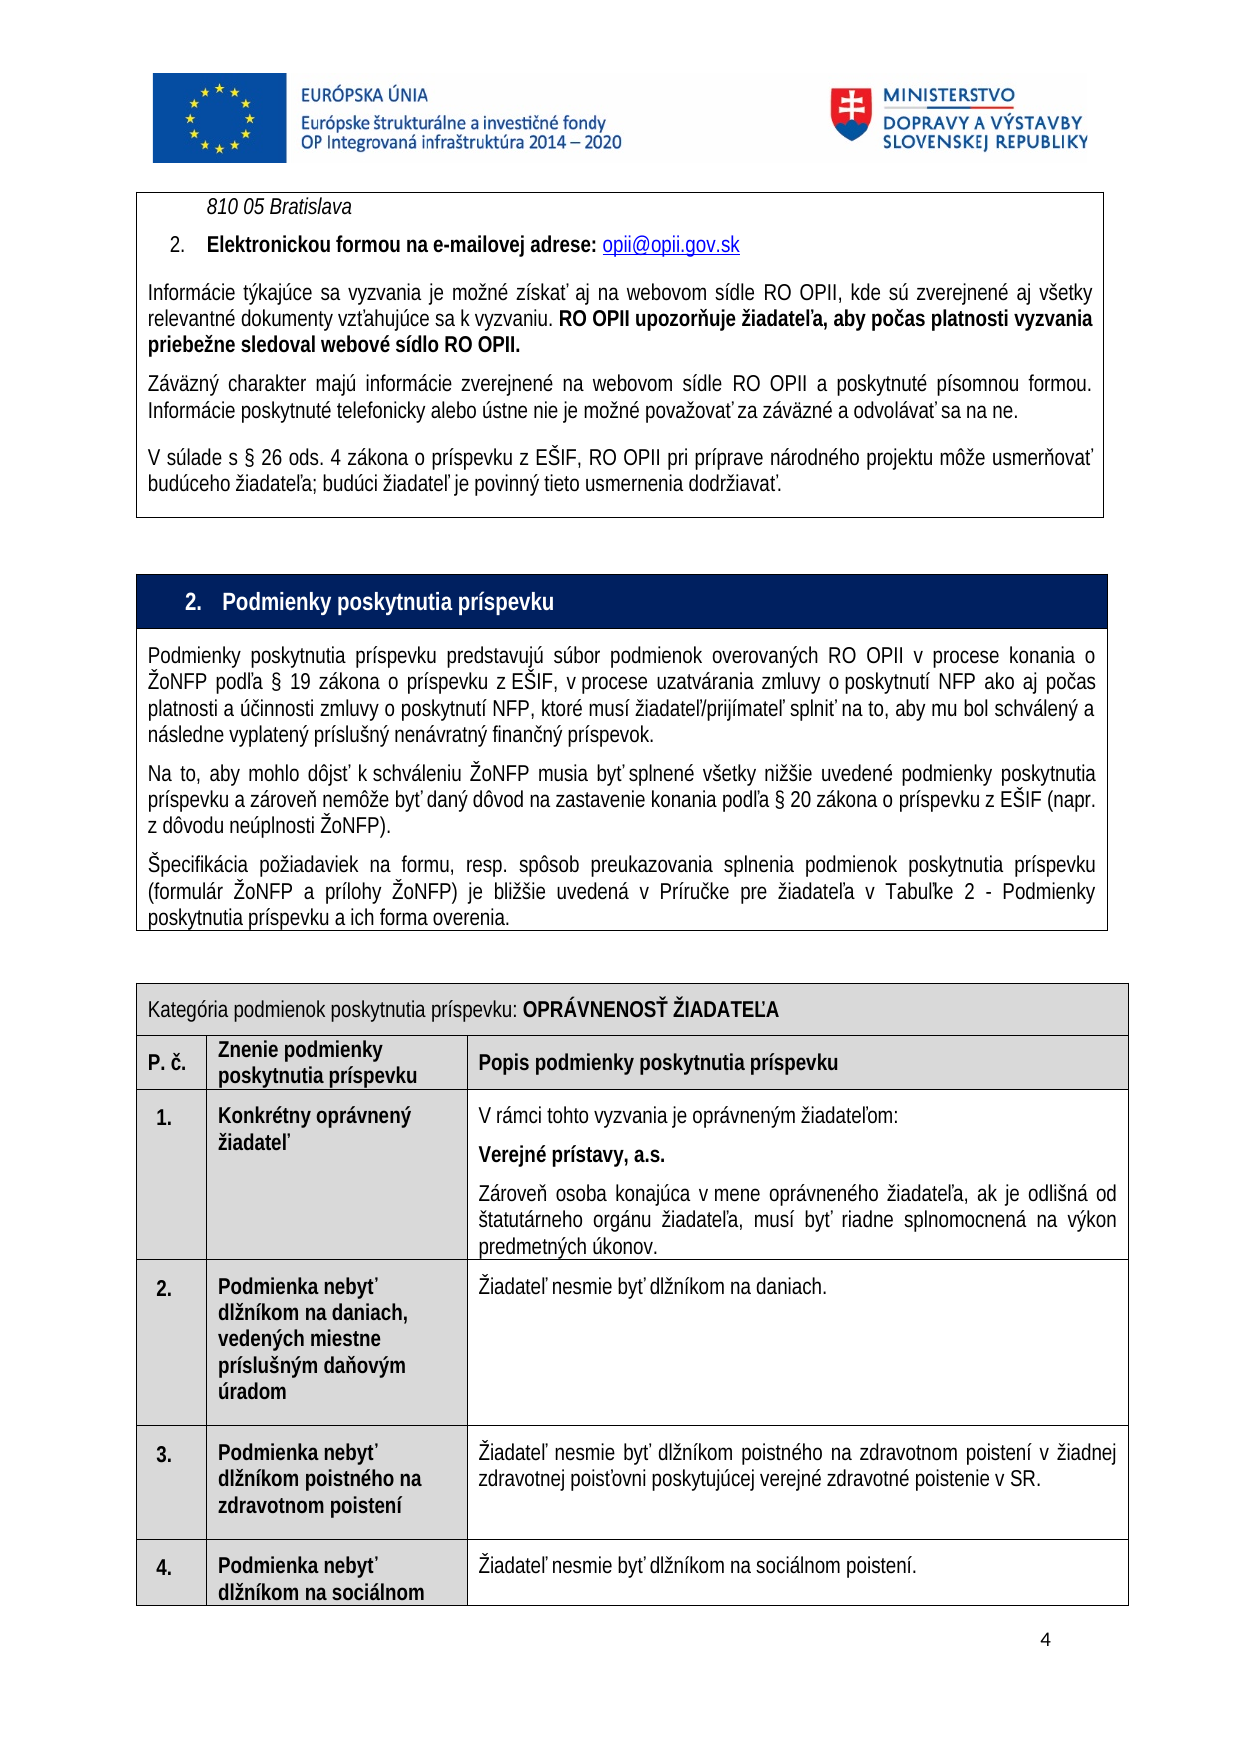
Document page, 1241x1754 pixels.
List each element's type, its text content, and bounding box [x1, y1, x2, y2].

table_cell P. č. [137, 1036, 206, 1089]
table_cell Podmienka nebyť dlžníkom poistného na zdravotnom poistení [207, 1426, 467, 1539]
picture [152, 73, 1088, 163]
table_cell Konkrétny oprávnený žiadateľ [207, 1090, 467, 1259]
table_cell Podmienka nebyť dlžníkom na sociálnom poistení [207, 1540, 467, 1605]
table_cell [137, 1260, 206, 1425]
table_cell Podmienka nebyť dlžníkom na daniach, vedených miestne príslušným daňovým úradom [207, 1260, 467, 1425]
table_cell Podmienky poskytnutia príspevku predstavujú súbor podmienok overovaných RO OPII v procese konania o ŽoNFP podľa § 19 zákona o príspevku z EŠIF, v procese uzatvárania zmluvy o poskytnutí NFP ako aj počas platnosti a účinnosti zmluvy o poskytnutí NFP, ktoré musí žiadateľ/prijímateľ splniť na to, aby mu bol schválený a následne vyplatený príslušný nenávratný finančný príspevok. Na to, aby mohlo dôjsť k schváleniu ŽoNFP musia byť splnené všetky nižšie uvedené podmienky poskytnutia príspevku a zároveň nemôže byť daný dôvod na zastavenie konania podľa § 20 zákona o príspevku z EŠIF (napr. z dôvodu neúplnosti ŽoNFP). Špecifikácia požiadaviek na formu, resp. spôsob preukazovania splnenia podmienok poskytnutia príspevku (formulár ŽoNFP a prílohy ŽoNFP) je bližšie uvedená v Príručke pre žiadateľa v Tabuľke 2 - Podmienky poskytnutia príspevku a ich forma overenia. [137, 629, 1107, 930]
table_cell Znenie podmienky poskytnutia príspevku [207, 1036, 467, 1089]
table_cell Žiadateľ nesmie byť dlžníkom na daniach. [468, 1260, 1128, 1425]
table_cell Popis podmienky poskytnutia príspevku [468, 1036, 1128, 1089]
table_cell V rámci tohto vyzvania je oprávneným žiadateľom: Verejné prístavy, a.s. Zároveň osoba konajúca v mene oprávneného žiadateľa, ak je odlišná od štatutárneho orgánu žiadateľa, musí byť riadne splnomocnená na výkon predmetných úkonov. [468, 1090, 1128, 1259]
table_header Podmienky poskytnutia príspevku [137, 575, 1107, 628]
table_cell [137, 1426, 206, 1539]
table_cell Žiadateľ nesmie byť dlžníkom na sociálnom poistení. [468, 1540, 1128, 1605]
table_cell Žiadateľ nesmie byť dlžníkom poistného na zdravotnom poistení v žiadnej zdravotnej poisťovni poskytujúcej verejné zdravotné poistenie v SR. [468, 1426, 1128, 1539]
table_header Kategória podmienok poskytnutia príspevku: Oprávnenosť žiadateľa [137, 984, 1128, 1035]
table_cell [137, 1090, 206, 1259]
table_cell [137, 1540, 206, 1605]
